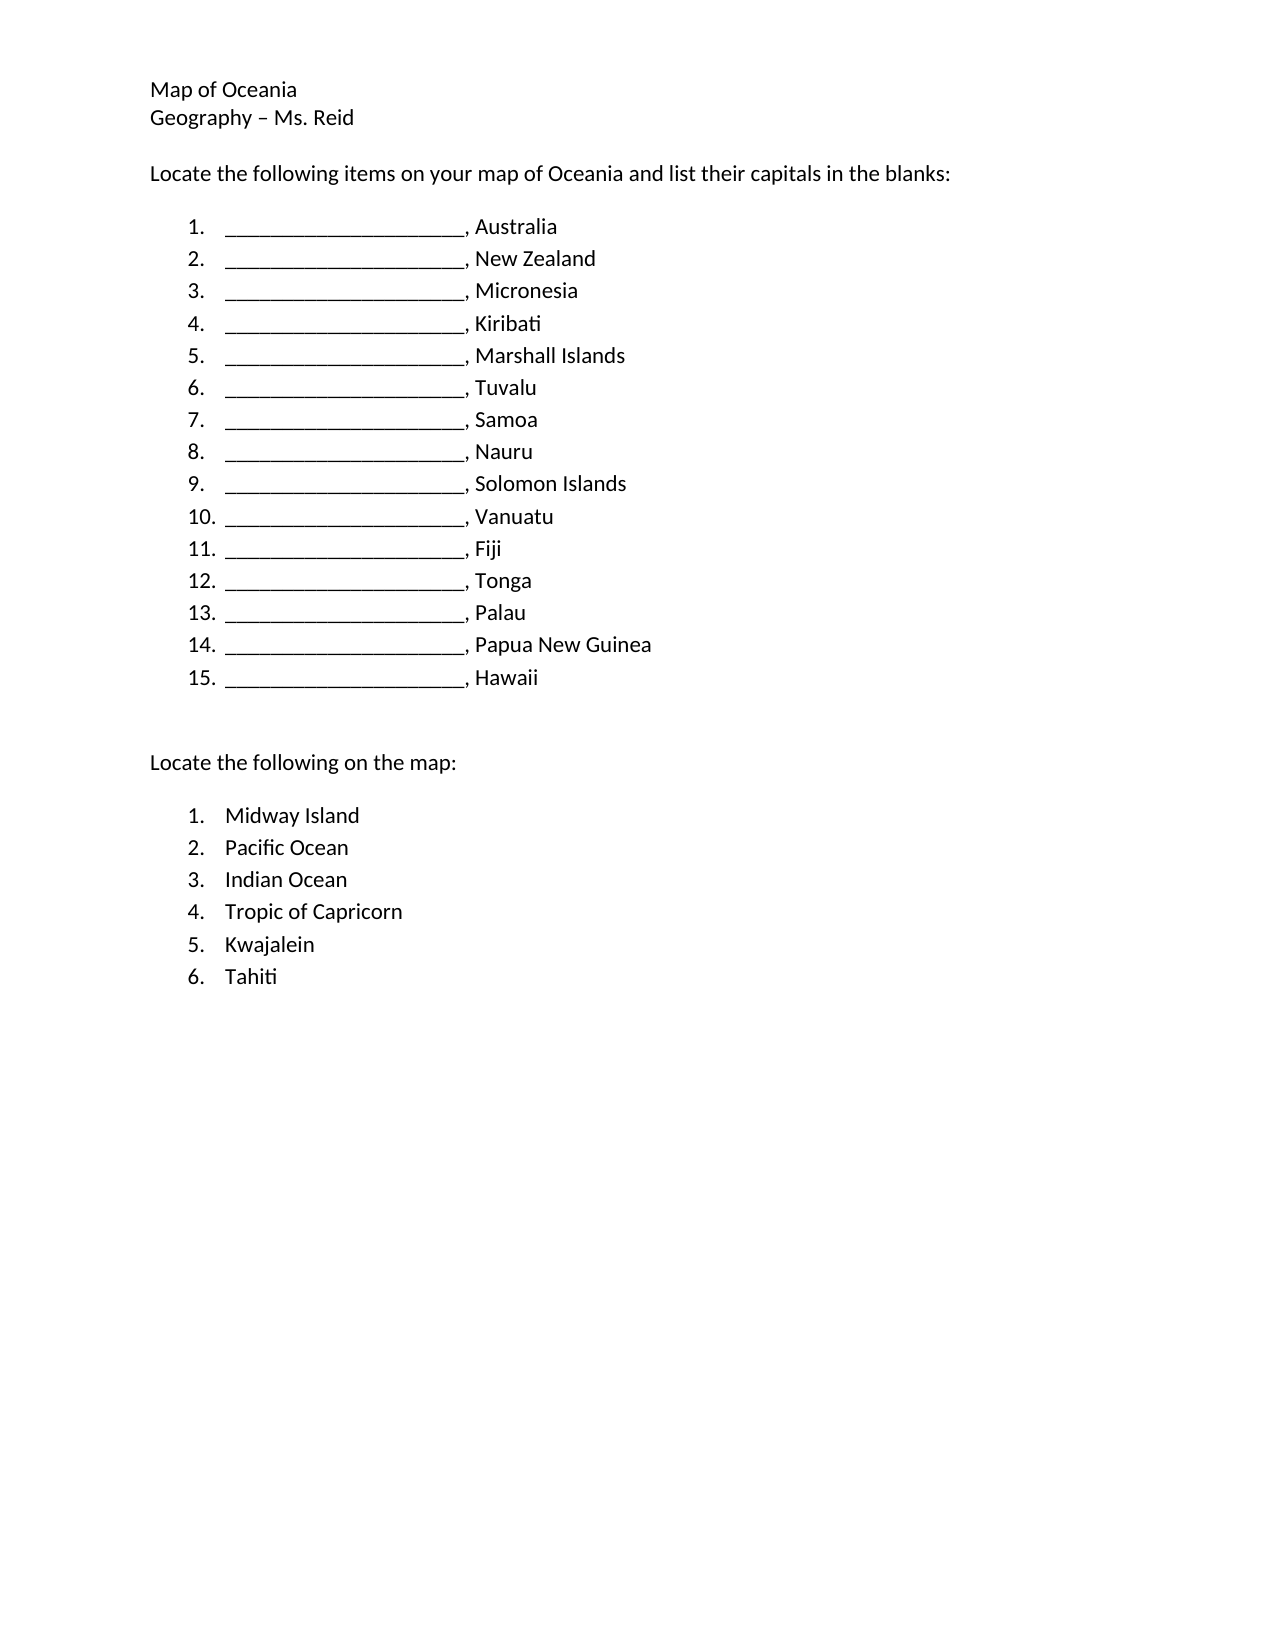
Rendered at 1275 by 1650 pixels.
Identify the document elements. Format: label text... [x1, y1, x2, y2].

list Indian Ocean [187, 865, 1125, 893]
list _____________________, Papua New Guinea [187, 631, 1125, 658]
list _____________________, Marshall Islands [187, 341, 1125, 369]
list _____________________, Samoa [187, 405, 1125, 433]
list _____________________, Nauru [187, 437, 1125, 465]
list _____________________, Tonga [187, 566, 1125, 594]
list _____________________, Vanuatu [187, 502, 1125, 530]
list _____________________, Palau [187, 598, 1125, 626]
list _____________________, Micronesia [187, 276, 1125, 304]
list Midway Island [187, 801, 1125, 829]
list Pacific Ocean [187, 833, 1125, 861]
list _____________________, Australia [187, 212, 1125, 240]
list _____________________, Solomon Islands [187, 469, 1125, 498]
list Tropic of Capricorn [187, 897, 1125, 926]
text Locate the following items on your map of Oceania and list their capitals in the blanks: [150, 159, 1125, 187]
list _____________________, Kiribati [187, 309, 1125, 337]
list _____________________, New Zealand [187, 244, 1125, 272]
list Tahiti [187, 962, 1125, 990]
list _____________________, Hawaii [187, 663, 1125, 691]
list _____________________, Tuvalu [187, 373, 1125, 401]
text Locate the following on the map: [150, 748, 1125, 776]
list Kwajalein [187, 930, 1125, 958]
list _____________________, Fiji [187, 534, 1125, 562]
